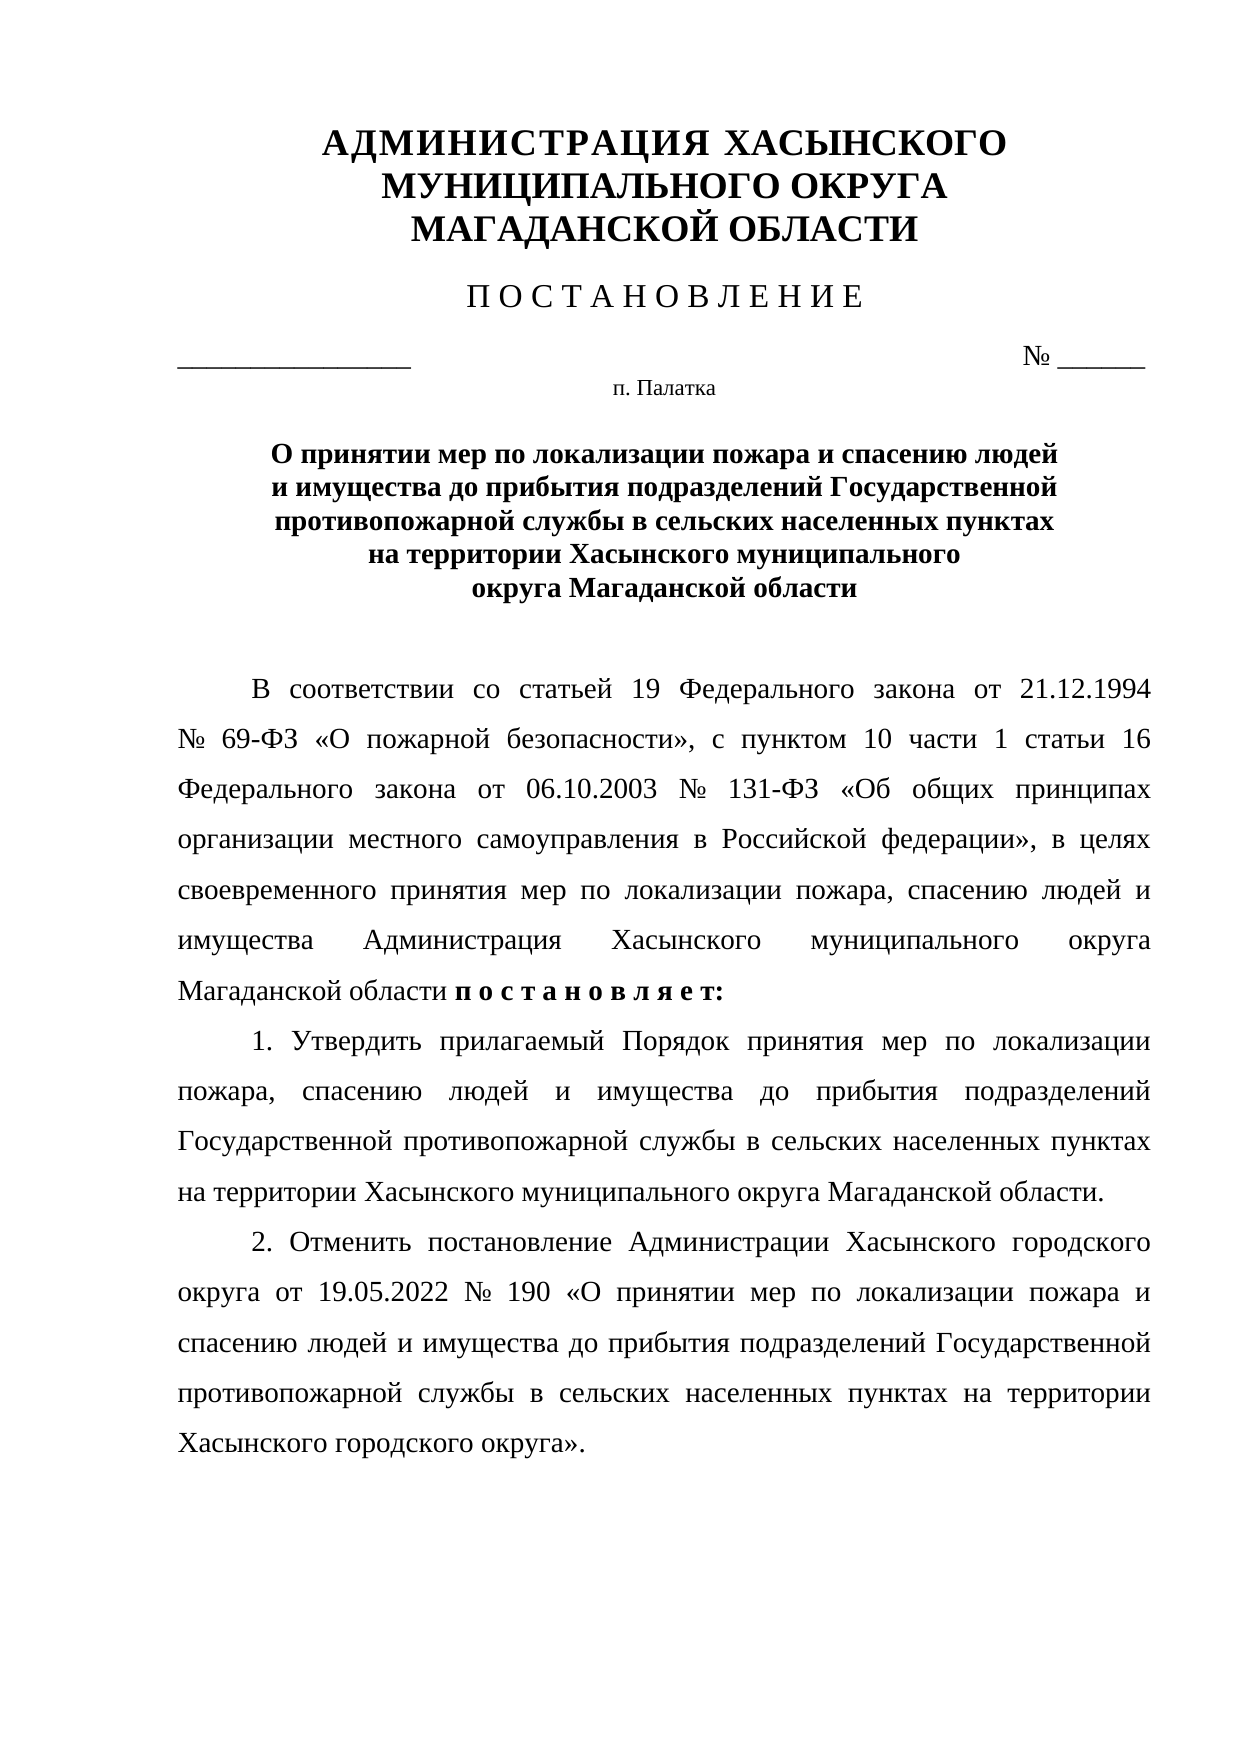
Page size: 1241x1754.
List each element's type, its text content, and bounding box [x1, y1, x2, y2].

text п. Палатка [177, 374, 1152, 400]
text П О С Т А Н О В Л Е Н И Е [177, 276, 1152, 314]
text МУНИЦИПАЛЬНОГО ОКРУГА [177, 164, 1152, 207]
text ________________ № ______ [177, 338, 1152, 371]
text 2. Отменить постановление Администрации Хасынского городского округа от 19.05.2022 № 190 «О принятии мер по локализации пожара и спасению людей и имущества до прибытия подразделений Государственной противопожарной службы в сельских населенных пунктах на территории Хасынского городского округа». [177, 1224, 1152, 1459]
text и имущества до прибытия подразделений Государственной противопожарной службы в сельских населенных пунктах [177, 469, 1152, 537]
text МАГАДАНСКОЙ ОБЛАСТИ [177, 207, 1152, 250]
text О принятии мер по локализации пожара и спасению людей [177, 436, 1152, 469]
text АДМИНИСТРАЦИЯ ХАСЫНСКОГО [177, 121, 1152, 164]
text В соответствии со статьей 19 Федерального закона от 21.12.1994 № 69-ФЗ «О пожарной безопасности», с пунктом 10 части 1 статьи 16 Федерального закона от 06.10.2003 № 131-ФЗ «Об общих принципах организации местного самоуправления в Российской федерации», в целях своевременного принятия мер по локализации пожара, спасению людей и имущества Администрация Хасынского муниципального округа Магаданской области п о с т а н о в л я е т: [177, 671, 1152, 1006]
text 1. Утвердить прилагаемый Порядок принятия мер по локализации пожара, спасению людей и имущества до прибытия подразделений Государственной противопожарной службы в сельских населенных пунктах на территории Хасынского муниципального округа Магаданской области. [177, 1023, 1152, 1207]
text на территории Хасынского муниципального [177, 537, 1152, 570]
text округа Магаданской области [177, 570, 1152, 604]
